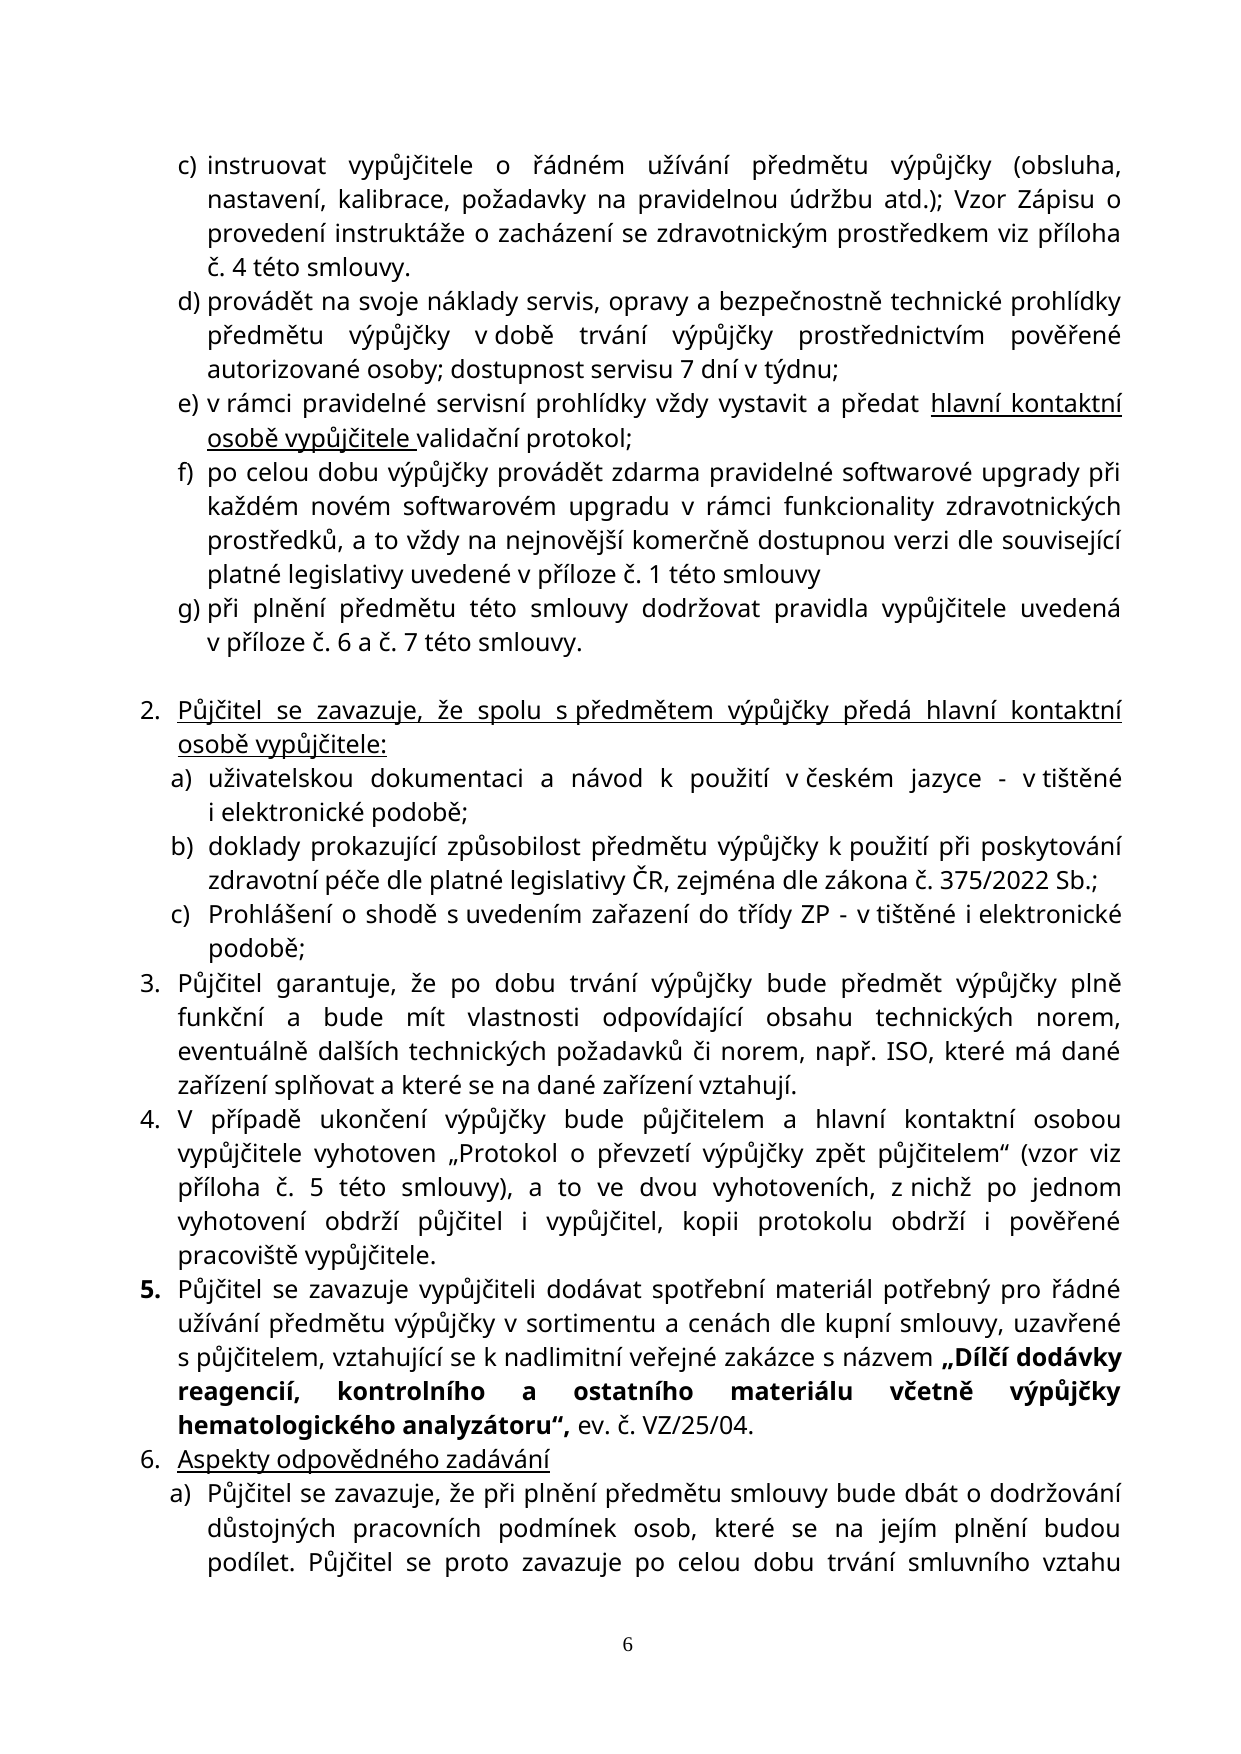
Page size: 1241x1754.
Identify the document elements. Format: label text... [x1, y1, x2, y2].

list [169, 1476, 1122, 1578]
list Aspekty odpovědného zadávání [140, 1442, 1122, 1476]
list V případě ukončení výpůjčky bude půjčitelem a hlavní kontaktní osobou vypůjčitele vyhotoven „Protokol o převzetí výpůjčky zpět půjčitelem“ (vzor viz příloha č. 5 této smlouvy), a to ve dvou vyhotoveních, z nichž po jednom vyhotovení obdrží půjčitel i vypůjčitel, kopii protokolu obdrží i pověřené pracoviště vypůjčitele. [140, 1101, 1122, 1272]
list po celou dobu výpůjčky provádět zdarma pravidelné softwarové upgrady při každém novém softwarovém upgradu v rámci funkcionality zdravotnických prostředků, a to vždy na nejnovější komerčně dostupnou verzi dle související platné legislativy uvedené v příloze č. 1 této smlouvy [177, 454, 1122, 591]
list Půjčitel se zavazuje, že spolu s předmětem výpůjčky předá hlavní kontaktní osobě vypůjčitele: [140, 693, 1122, 761]
list v rámci pravidelné servisní prohlídky vždy vystavit a předat hlavní kontaktní osobě vypůjčitele validační protokol; [177, 386, 1122, 454]
list Prohlášení o shodě s uvedením zařazení do třídy ZP - v tištěné i elektronické podobě; [170, 897, 1122, 965]
list Půjčitel se zavazuje vypůjčiteli dodávat spotřební materiál potřebný pro řádné užívání předmětu výpůjčky v sortimentu a cenách dle kupní smlouvy, uzavřené s půjčitelem, vztahující se k nadlimitní veřejné zakázce s názvem „Dílčí dodávky reagencií, kontrolního a ostatního materiálu včetně výpůjčky hematologického analyzátoru“, ev. č. VZ/25/04. [140, 1272, 1122, 1442]
list uživatelskou dokumentaci a návod k použití v českém jazyce - v tištěné i elektronické podobě; [170, 761, 1122, 829]
list Půjčitel garantuje, že po dobu trvání výpůjčky bude předmět výpůjčky plně funkční a bude mít vlastnosti odpovídající obsahu technických norem, eventuálně dalších technických požadavků či norem, např. ISO, které má dané zařízení splňovat a které se na dané zařízení vztahují. [140, 965, 1122, 1101]
list instruovat vypůjčitele o řádném užívání předmětu výpůjčky (obsluha, nastavení, kalibrace, požadavky na pravidelnou údržbu atd.); Vzor Zápisu o provedení instruktáže o zacházení se zdravotnickým prostředkem viz příloha č. 4 této smlouvy. [177, 148, 1122, 284]
list doklady prokazující způsobilost předmětu výpůjčky k použití při poskytování zdravotní péče dle platné legislativy ČR, zejména dle zákona č. 375/2022 Sb.; [170, 829, 1122, 897]
list provádět na svoje náklady servis, opravy a bezpečnostně technické prohlídky předmětu výpůjčky v době trvání výpůjčky prostřednictvím pověřené autorizované osoby; dostupnost servisu 7 dní v týdnu; [177, 284, 1122, 386]
list při plnění předmětu této smlouvy dodržovat pravidla vypůjčitele uvedená v příloze č. 6 a č. 7 této smlouvy. [177, 591, 1122, 659]
